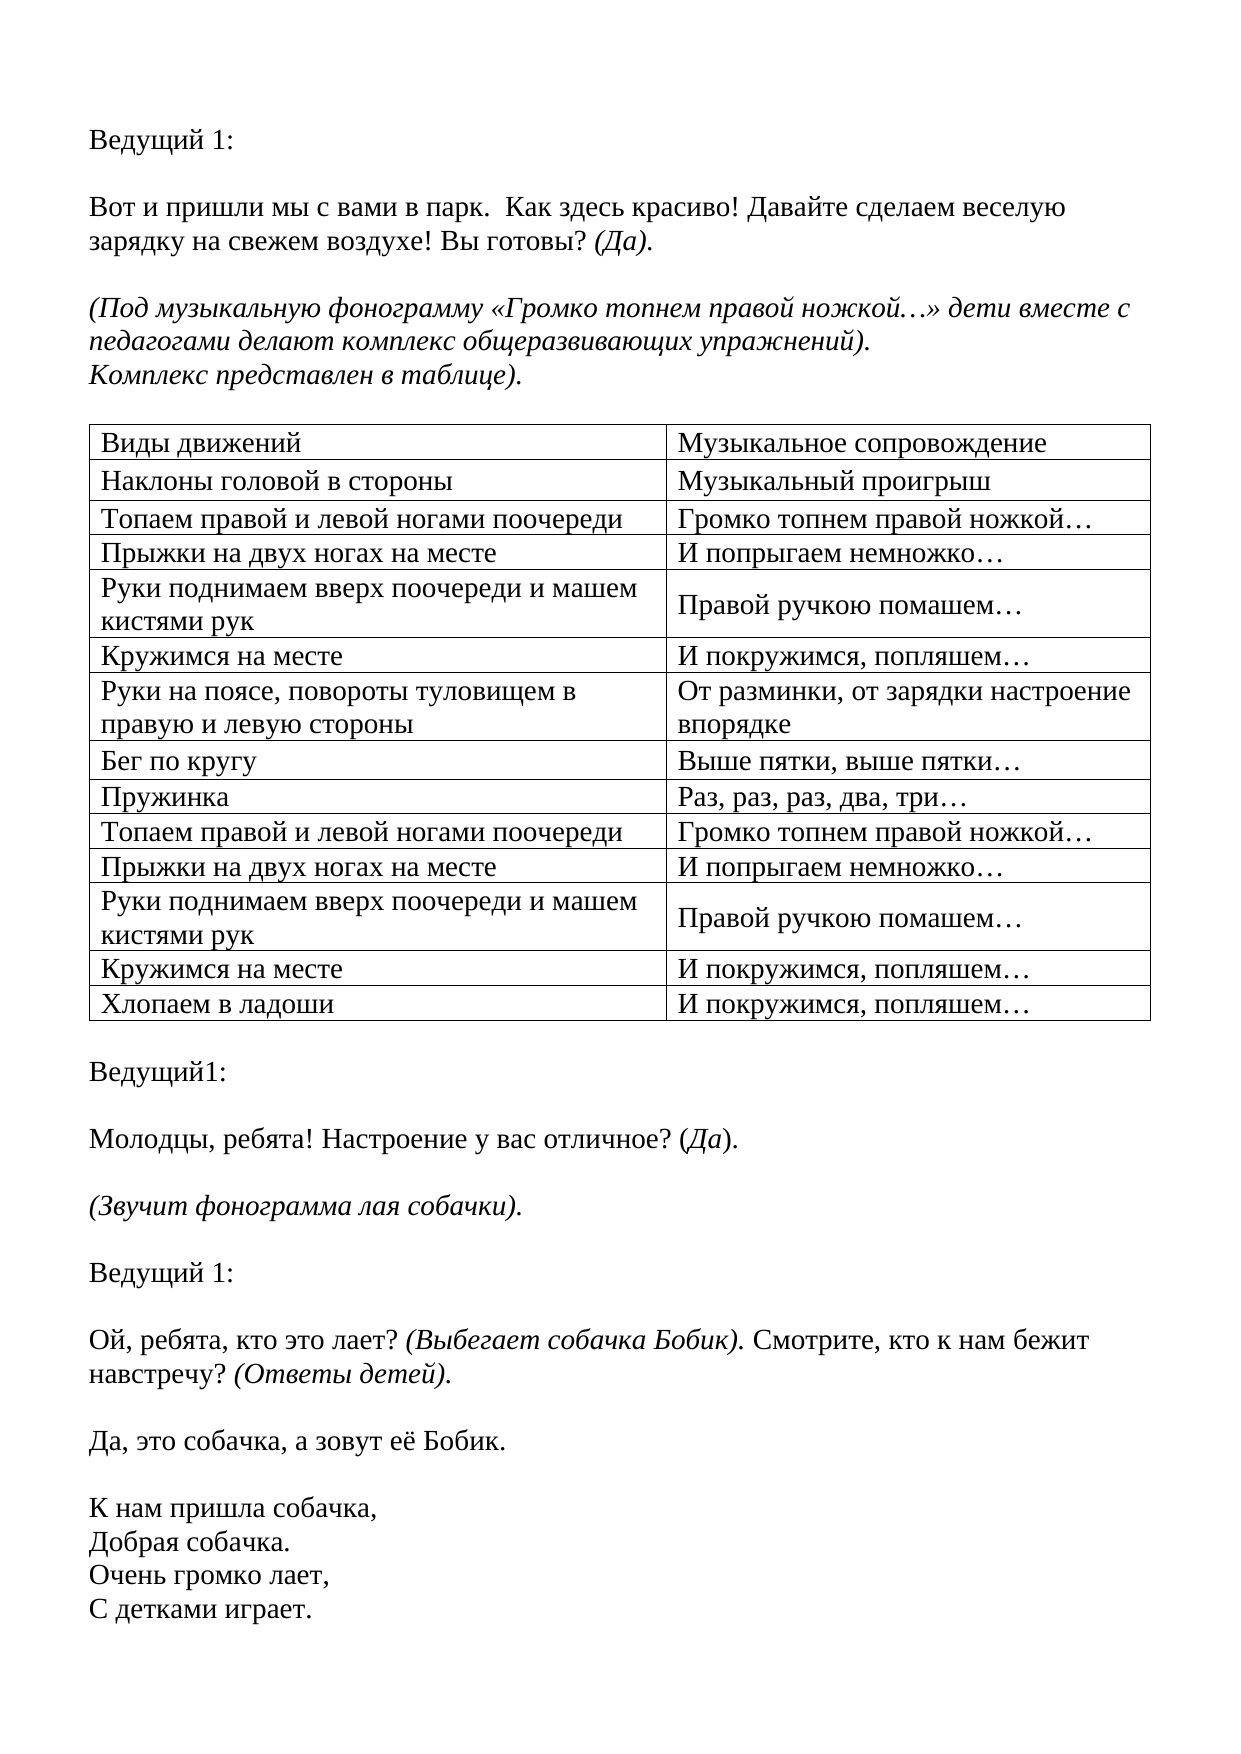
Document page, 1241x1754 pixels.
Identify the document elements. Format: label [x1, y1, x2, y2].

table_header [89, 89, 1152, 1673]
